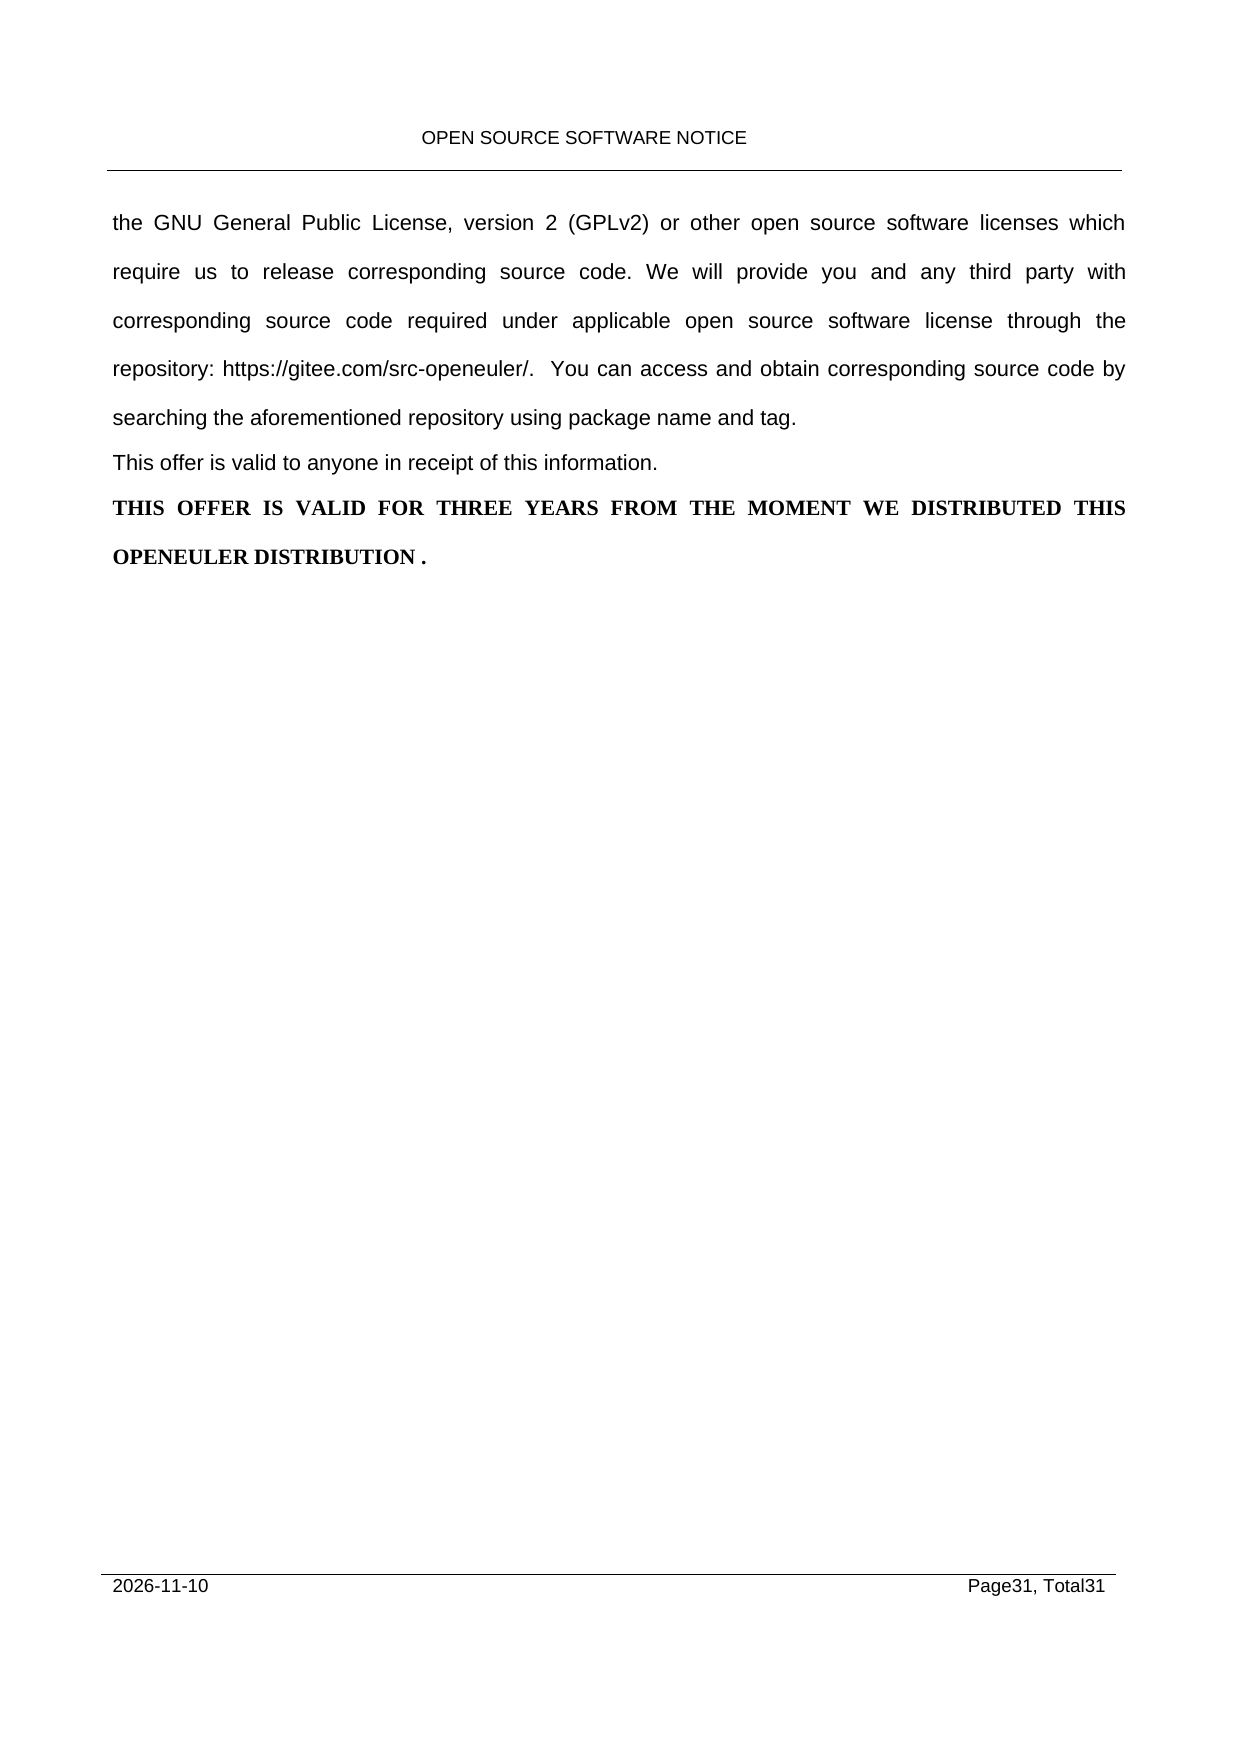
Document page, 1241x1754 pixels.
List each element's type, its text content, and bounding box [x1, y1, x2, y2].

text This offer is valid to anyone in receipt of this information. [112, 446, 1128, 479]
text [112, 206, 1128, 434]
text THIS OFFER IS VALID FOR THREE YEARS FROM THE MOMENT WE DISTRIBUTED THIS OPENEULER DISTRIBUTION . [112, 492, 1128, 573]
